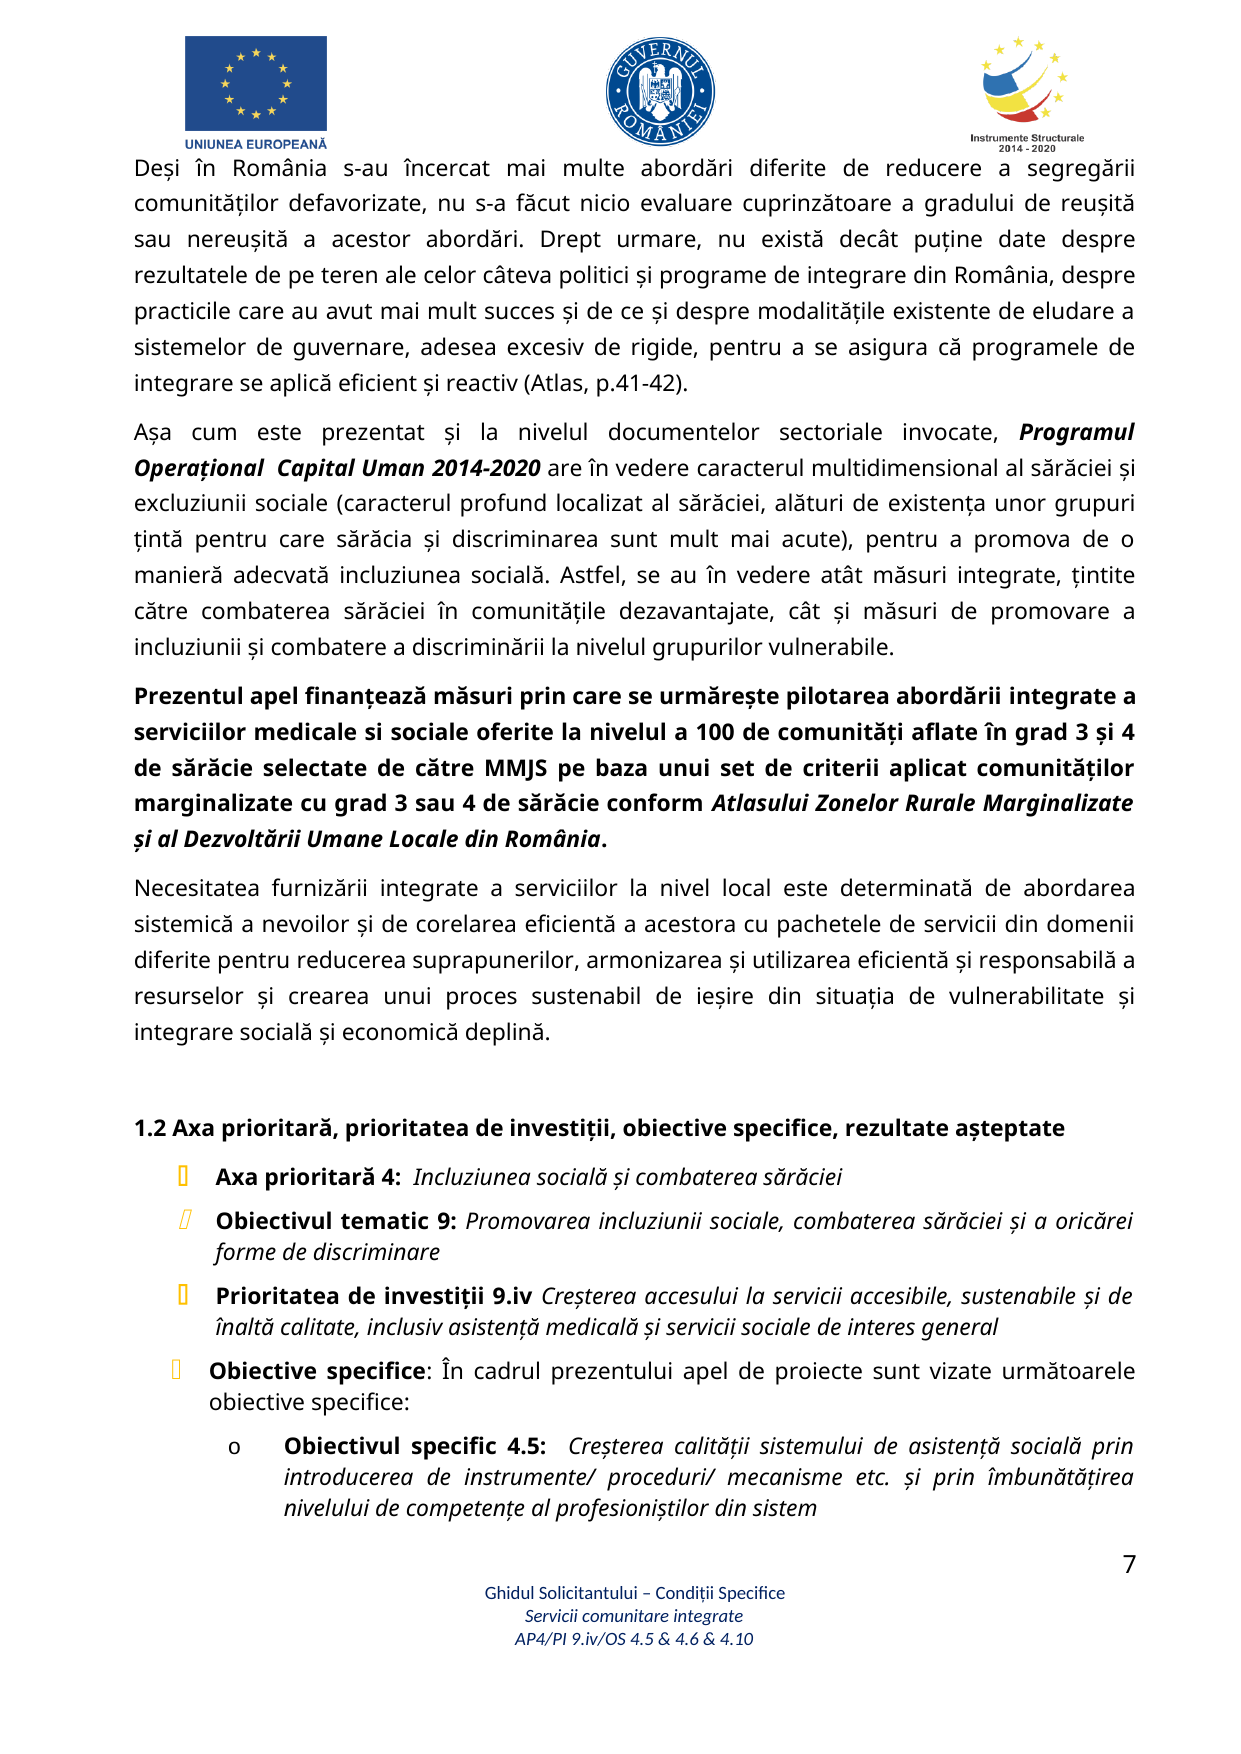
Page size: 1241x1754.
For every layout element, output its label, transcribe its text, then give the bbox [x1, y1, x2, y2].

list Obiectivul specific 4.5: Creşterea calităţii sistemului de asistenţă socială prin introducerea de instrumente/ proceduri/ mecanisme etc. şi prin îmbunătățirea nivelului de competențe al profesioniștilor din sistem [227, 1429, 1137, 1523]
list Axa prioritară 4: Incluziunea socială și combaterea sărăciei [178, 1161, 1137, 1192]
list Obiective specifice: În cadrul prezentului apel de proiecte sunt vizate următoarele obiective specifice: [171, 1354, 1137, 1417]
picture [971, 36, 1084, 48]
text Prezentul apel finanțează măsuri prin care se urmărește pilotarea abordării integrate a serviciilor medicale si sociale oferite la nivelul a 100 de comunități aflate în grad 3 și 4 de sărăcie selectate de către MMJS pe baza unui set de criterii aplicat comunităților marginalizate cu grad 3 sau 4 de sărăcie conform Atlasului Zonelor Rurale Marginalizate și al Dezvoltării Umane Locale din România. [133, 679, 1137, 854]
list Obiectivul tematic 9: Promovarea incluziunii sociale, combaterea sărăciei și a oricărei forme de discriminare [178, 1204, 1137, 1267]
text 1.2 Axa prioritară, prioritatea de investiții, obiective specifice, rezultate așteptate [133, 1112, 1137, 1144]
list Prioritatea de investiții 9.iv Creșterea accesului la servicii accesibile, sustenabile și de înaltă calitate, inclusiv asistență medicală și servicii sociale de interes general [178, 1279, 1137, 1342]
picture [185, 36, 327, 48]
text Necesitatea furnizării integrate a serviciilor la nivel local este determinată de abordarea sistemică a nevoilor și de corelarea eficientă a acestora cu pachetele de servicii din domenii diferite pentru reducerea suprapunerilor, armonizarea și utilizarea eficientă și responsabilă a resurselor și crearea unui proces sustenabil de ieșire din situația de vulnerabilitate și integrare socială și economică deplină. [133, 872, 1137, 1047]
text Așa cum este prezentat și la nivelul documentelor sectoriale invocate, Programul Operațional Capital Uman 2014-2020 are în vedere caracterul multidimensional al sărăciei și excluziunii sociale (caracterul profund localizat al sărăciei, alături de existența unor grupuri țintă pentru care sărăcia și discriminarea sunt mult mai acute), pentru a promova de o manieră adecvată incluziunea socială. Astfel, se au în vedere atât măsuri integrate, țintite către combaterea sărăciei în comunitățile dezavantajate, cât și măsuri de promovare a incluziunii și combatere a discriminării la nivelul grupurilor vulnerabile. [133, 416, 1137, 662]
text Deși în România s-au încercat mai multe abordări diferite de reducere a segregării comunităților defavorizate, nu s-a făcut nicio evaluare cuprinzătoare a gradului de reușită sau nereușită a acestor abordări. Drept urmare, nu există decât puține date despre rezultatele de pe teren ale celor câteva politici și programe de integrare din România, despre practicile care au avut mai mult succes și de ce și despre modalitățile existente de eludare a sistemelor de guvernare, adesea excesiv de rigide, pentru a se asigura că programele de integrare se aplică eficient și reactiv (Atlas, p.41-42). [133, 48, 1137, 398]
picture [604, 35, 716, 48]
